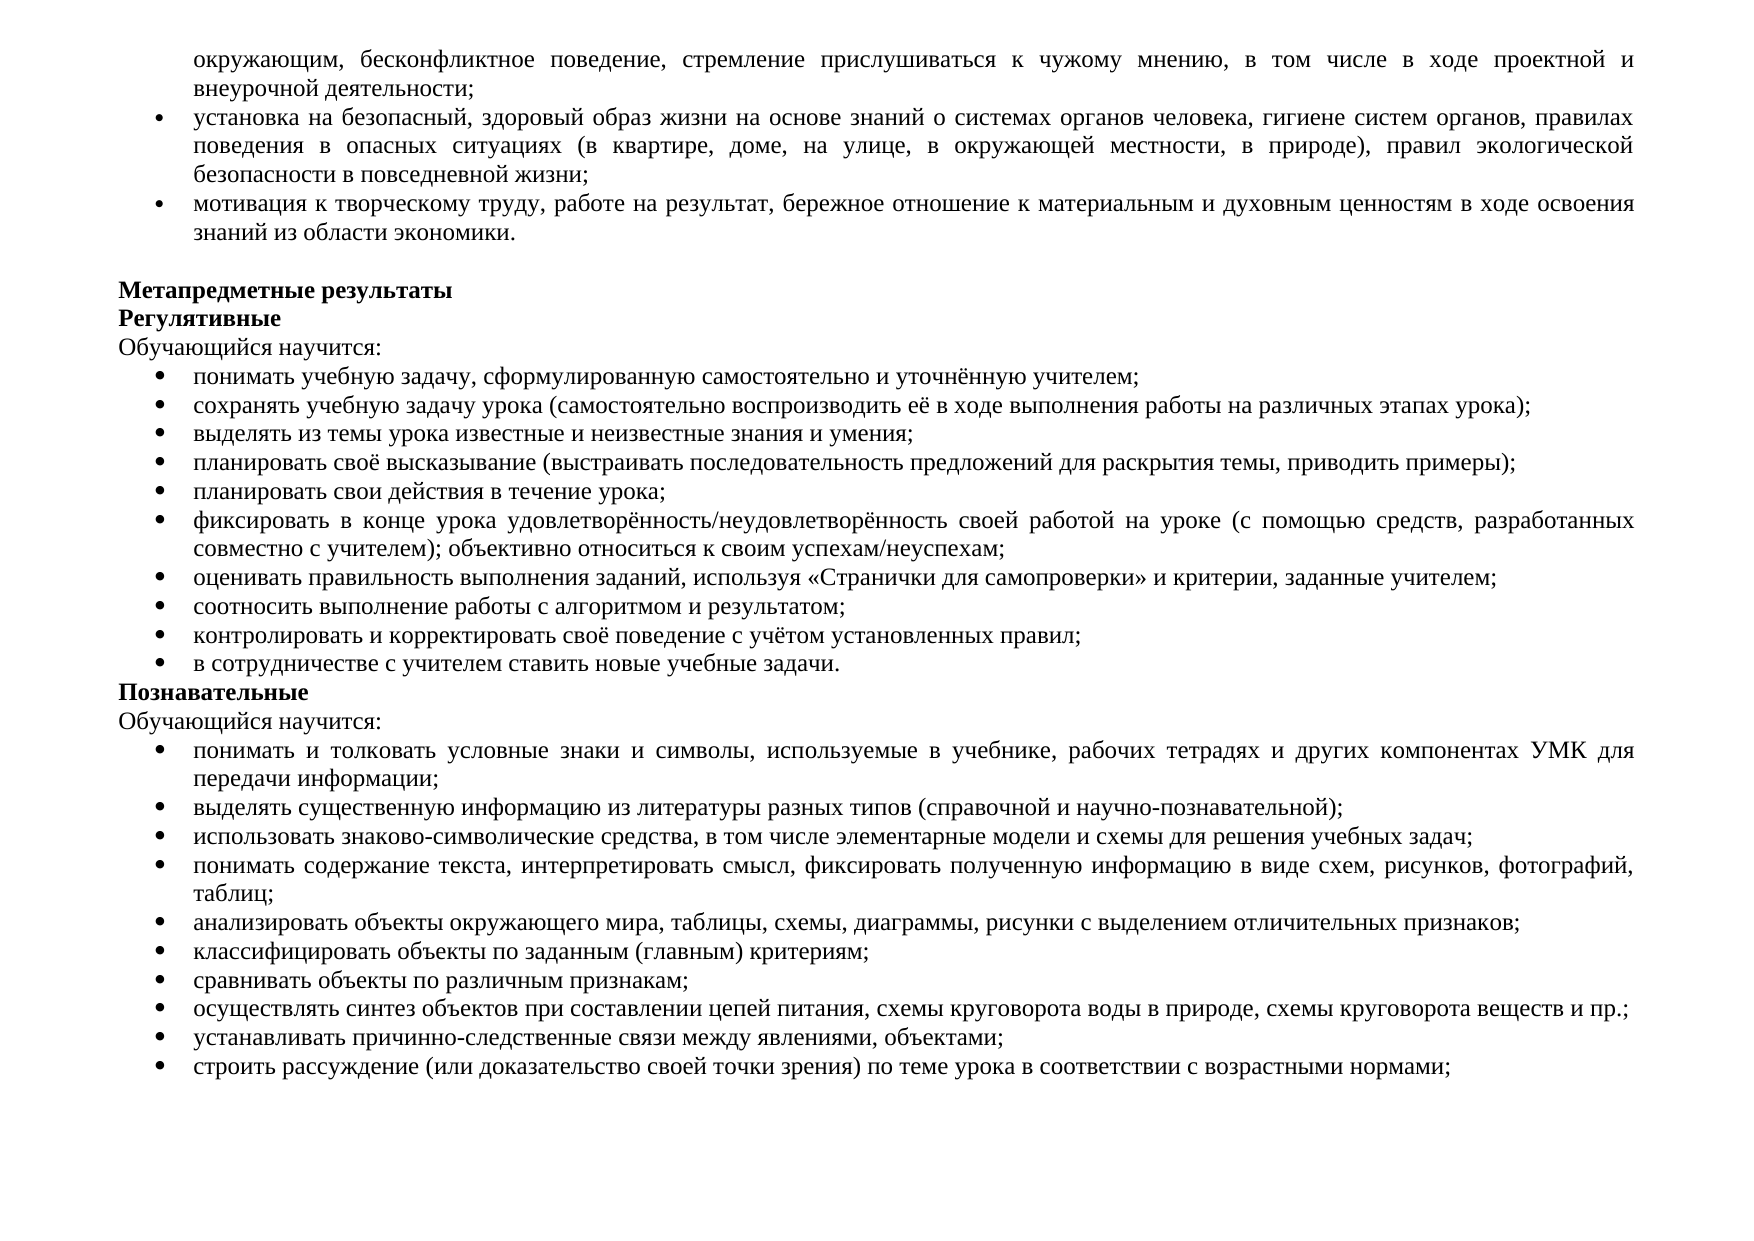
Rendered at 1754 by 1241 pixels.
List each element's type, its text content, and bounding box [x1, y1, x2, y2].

list классифицировать объекты по заданным (главным) критериям; [156, 936, 1636, 965]
list фиксировать в конце урока удовлетворённость/неудовлетворённость своей работой на уроке (с помощью средств, разработанных совместно с учителем); объективно относиться к своим успехам/неуспехам; [156, 505, 1636, 562]
text Познавательные [118, 677, 1636, 706]
list осуществлять синтез объектов при составлении цепей питания, схемы круговорота воды в природе, схемы круговорота веществ и пр.; [156, 993, 1636, 1022]
text Обучающийся научится: [118, 706, 1636, 735]
list понимать и толковать условные знаки и символы, используемые в учебнике, рабочих тетрадях и других компонентах УМК для передачи информации; [156, 735, 1636, 792]
list планировать свои действия в течение урока; [156, 476, 1636, 505]
text Обучающийся научится: [118, 332, 1636, 361]
list в сотрудничестве с учителем ставить новые учебные задачи. [156, 648, 1636, 677]
list понимать учебную задачу, сформулированную самостоятельно и уточнённую учителем; [156, 361, 1636, 390]
list выделять существенную информацию из литературы разных типов (справочной и научно-познавательной); [156, 792, 1636, 821]
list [156, 44, 1636, 102]
list строить рассуждение (или доказательство своей точки зрения) по теме урока в соответствии с возрастными нормами; [156, 1051, 1636, 1080]
list соотносить выполнение работы с алгоритмом и результатом; [156, 591, 1636, 620]
list устанавливать причинно-следственные связи между явлениями, объектами; [156, 1022, 1636, 1051]
list сравнивать объекты по различным признакам; [156, 965, 1636, 993]
text Метапредметные результаты [118, 275, 1636, 303]
text Регулятивные [118, 303, 1636, 332]
list понимать содержание текста, интерпретировать смысл, фиксировать полученную информацию в виде схем, рисунков, фотографий, таблиц; [156, 850, 1636, 907]
list выделять из темы урока известные и неизвестные знания и умения; [156, 418, 1636, 447]
list мотивация к творческому труду, работе на результат, бережное отношение к материальным и духовным ценностям в ходе освоения знаний из области экономики. [156, 188, 1636, 246]
list планировать своё высказывание (выстраивать последовательность предложений для раскрытия темы, приводить примеры); [156, 447, 1636, 476]
list оценивать правильность выполнения заданий, используя «Странички для самопроверки» и критерии, заданные учителем; [156, 562, 1636, 591]
list установка на безопасный, здоровый образ жизни на основе знаний о системах органов человека, гигиене систем органов, правилах поведения в опасных ситуациях (в квартире, доме, на улице, в окружающей местности, в природе), правил экологической безопасности в повседневной жизни; [156, 102, 1636, 188]
list использовать знаково-символические средства, в том числе элементарные модели и схемы для решения учебных задач; [156, 821, 1636, 850]
list анализировать объекты окружающего мира, таблицы, схемы, диаграммы, рисунки с выделением отличительных признаков; [156, 907, 1636, 936]
list сохранять учебную задачу урока (самостоятельно воспроизводить её в ходе выполнения работы на различных этапах урока); [156, 390, 1636, 418]
list контролировать и корректировать своё поведение с учётом установленных правил; [156, 620, 1636, 648]
